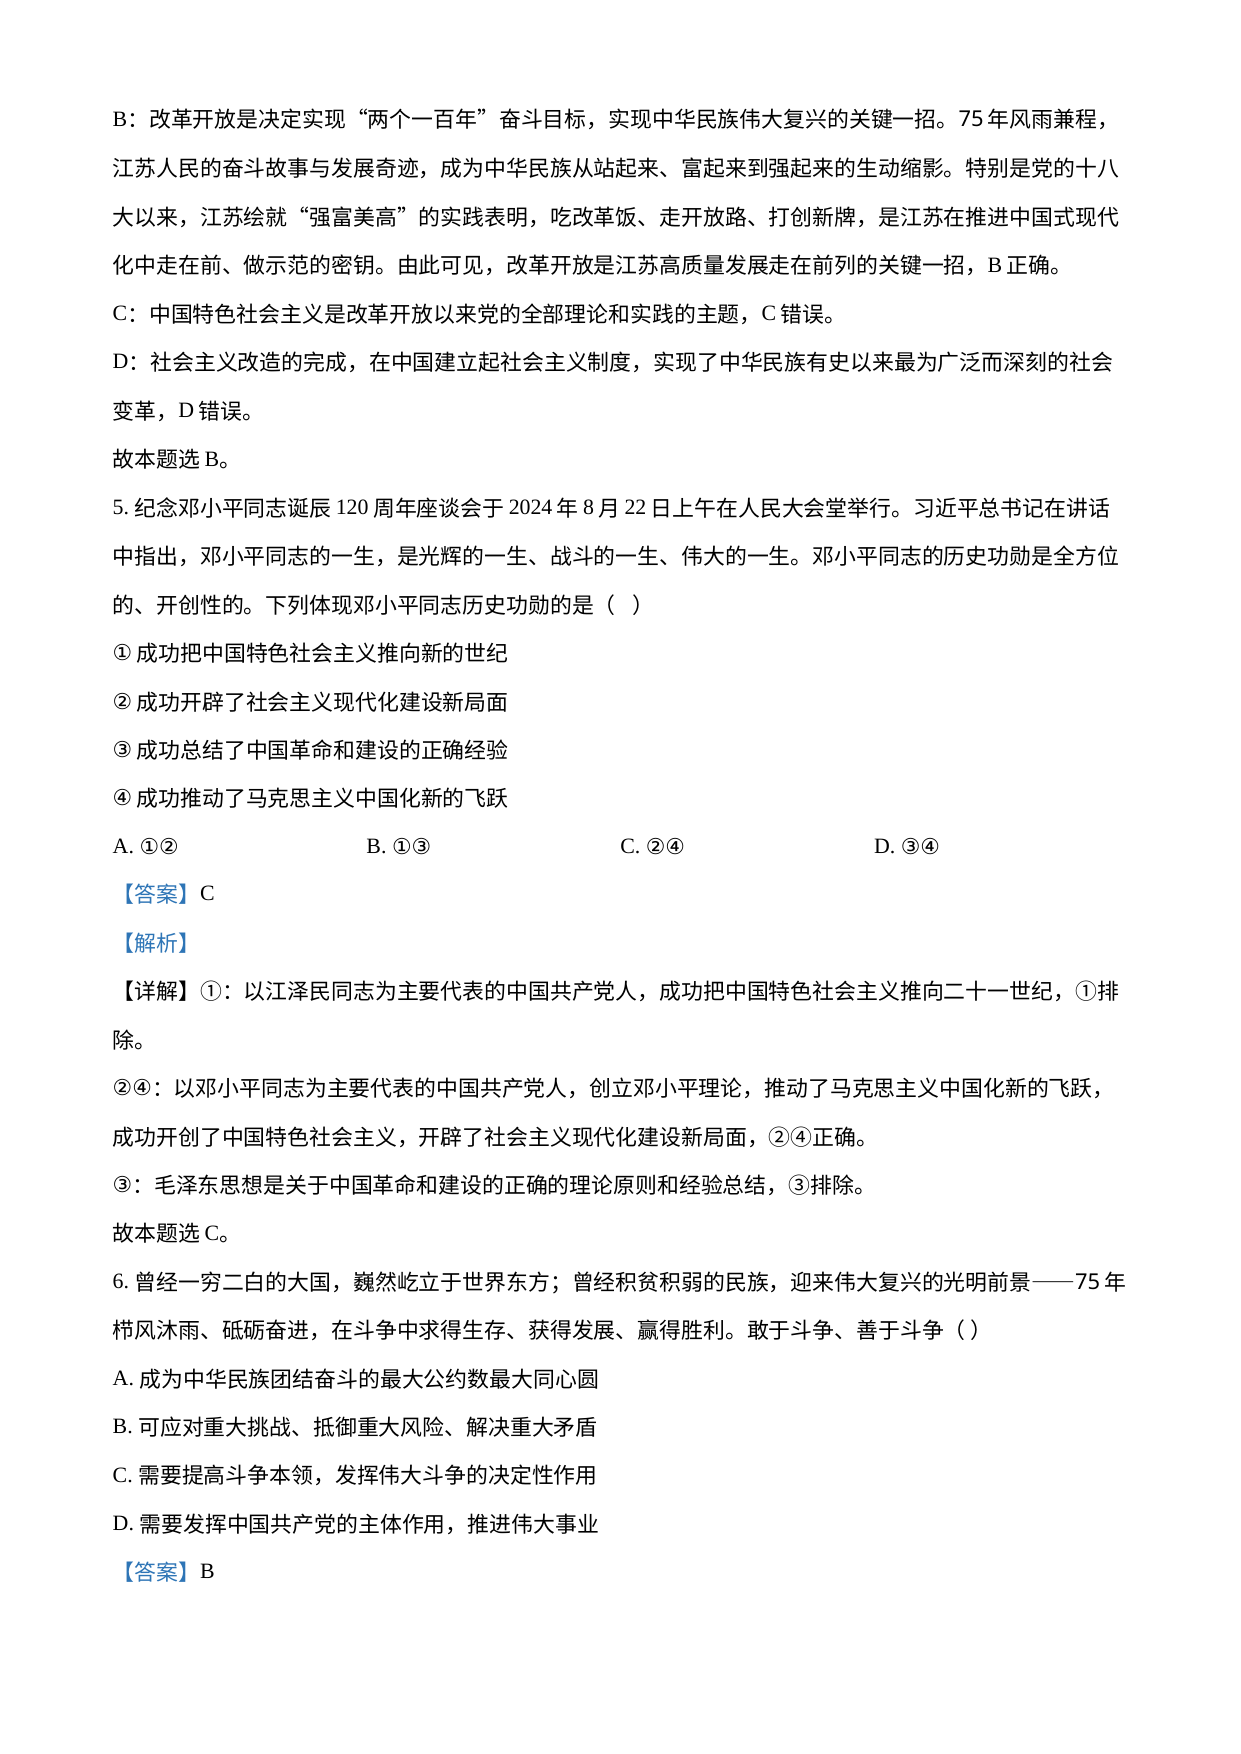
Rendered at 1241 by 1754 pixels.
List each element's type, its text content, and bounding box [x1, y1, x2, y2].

text 【解析】 [112, 925, 1128, 958]
text 【答案】C [112, 877, 1128, 909]
text B. 可应对重大挑战、抵御重大风险、解决重大矛盾 [112, 1410, 1128, 1442]
text 【答案】B [112, 1555, 1128, 1587]
text B：改革开放是决定实现“两个一百年”奋斗目标，实现中华民族伟大复兴的关键一招。75年风雨兼程，江苏人民的奋斗故事与发展奇迹，成为中华民族从站起来、富起来到强起来的生动缩影。特别是党的十八大以来，江苏绘就“强富美高”的实践表明，吃改革饭、走开放路、打创新牌，是江苏在推进中国式现代化中走在前、做示范的密钥。由此可见，改革开放是江苏高质量发展走在前列的关键一招，B正确。 [112, 102, 1128, 281]
text D：社会主义改造的完成，在中国建立起社会主义制度，实现了中华民族有史以来最为广泛而深刻的社会变革，D错误。 [112, 345, 1128, 426]
text A. 成为中华民族团结奋斗的最大公约数最大同心圆 [112, 1361, 1128, 1394]
text ②④：以邓小平同志为主要代表的中国共产党人，创立邓小平理论，推动了马克思主义中国化新的飞跃，成功开创了中国特色社会主义，开辟了社会主义现代化建设新局面，②④正确。 [112, 1071, 1128, 1152]
text ②成功开辟了社会主义现代化建设新局面 [112, 684, 1128, 717]
text 6. 曾经一穷二白的大国，巍然屹立于世界东方；曾经积贫积弱的民族，迎来伟大复兴的光明前景——75年栉风沐雨、砥砺奋进，在斗争中求得生存、获得发展、赢得胜利。敢于斗争、善于斗争（ ﻿） [112, 1264, 1128, 1346]
text C：中国特色社会主义是改革开放以来党的全部理论和实践的主题，C错误。 [112, 296, 1128, 329]
text 故本题选C。 [112, 1216, 1128, 1248]
text ①成功把中国特色社会主义推向新的世纪 [112, 636, 1128, 668]
text C. 需要提高斗争本领，发挥伟大斗争的决定性作用 [112, 1458, 1128, 1491]
text 5. 纪念邓小平同志诞辰120周年座谈会于2024年8月22日上午在人民大会堂举行。习近平总书记在讲话中指出，邓小平同志的一生，是光辉的一生、战斗的一生、伟大的一生。邓小平同志的历史功勋是全方位的、开创性的。下列体现邓小平同志历史功勋的是（ ） [112, 490, 1128, 620]
text ④成功推动了马克思主义中国化新的飞跃 [112, 781, 1128, 813]
text ③成功总结了中国革命和建设的正确经验 [112, 733, 1128, 765]
text ③：毛泽东思想是关于中国革命和建设的正确的理论原则和经验总结，③排除。 [112, 1168, 1128, 1200]
text 故本题选B。 [112, 442, 1128, 474]
text D. 需要发挥中国共产党的主体作用，推进伟大事业 [112, 1506, 1128, 1539]
text A. ①② B. ①③ C. ②④ D. ③④ [112, 829, 1128, 862]
text 【详解】①：以江泽民同志为主要代表的中国共产党人，成功把中国特色社会主义推向二十一世纪，①排除。 [112, 973, 1128, 1055]
